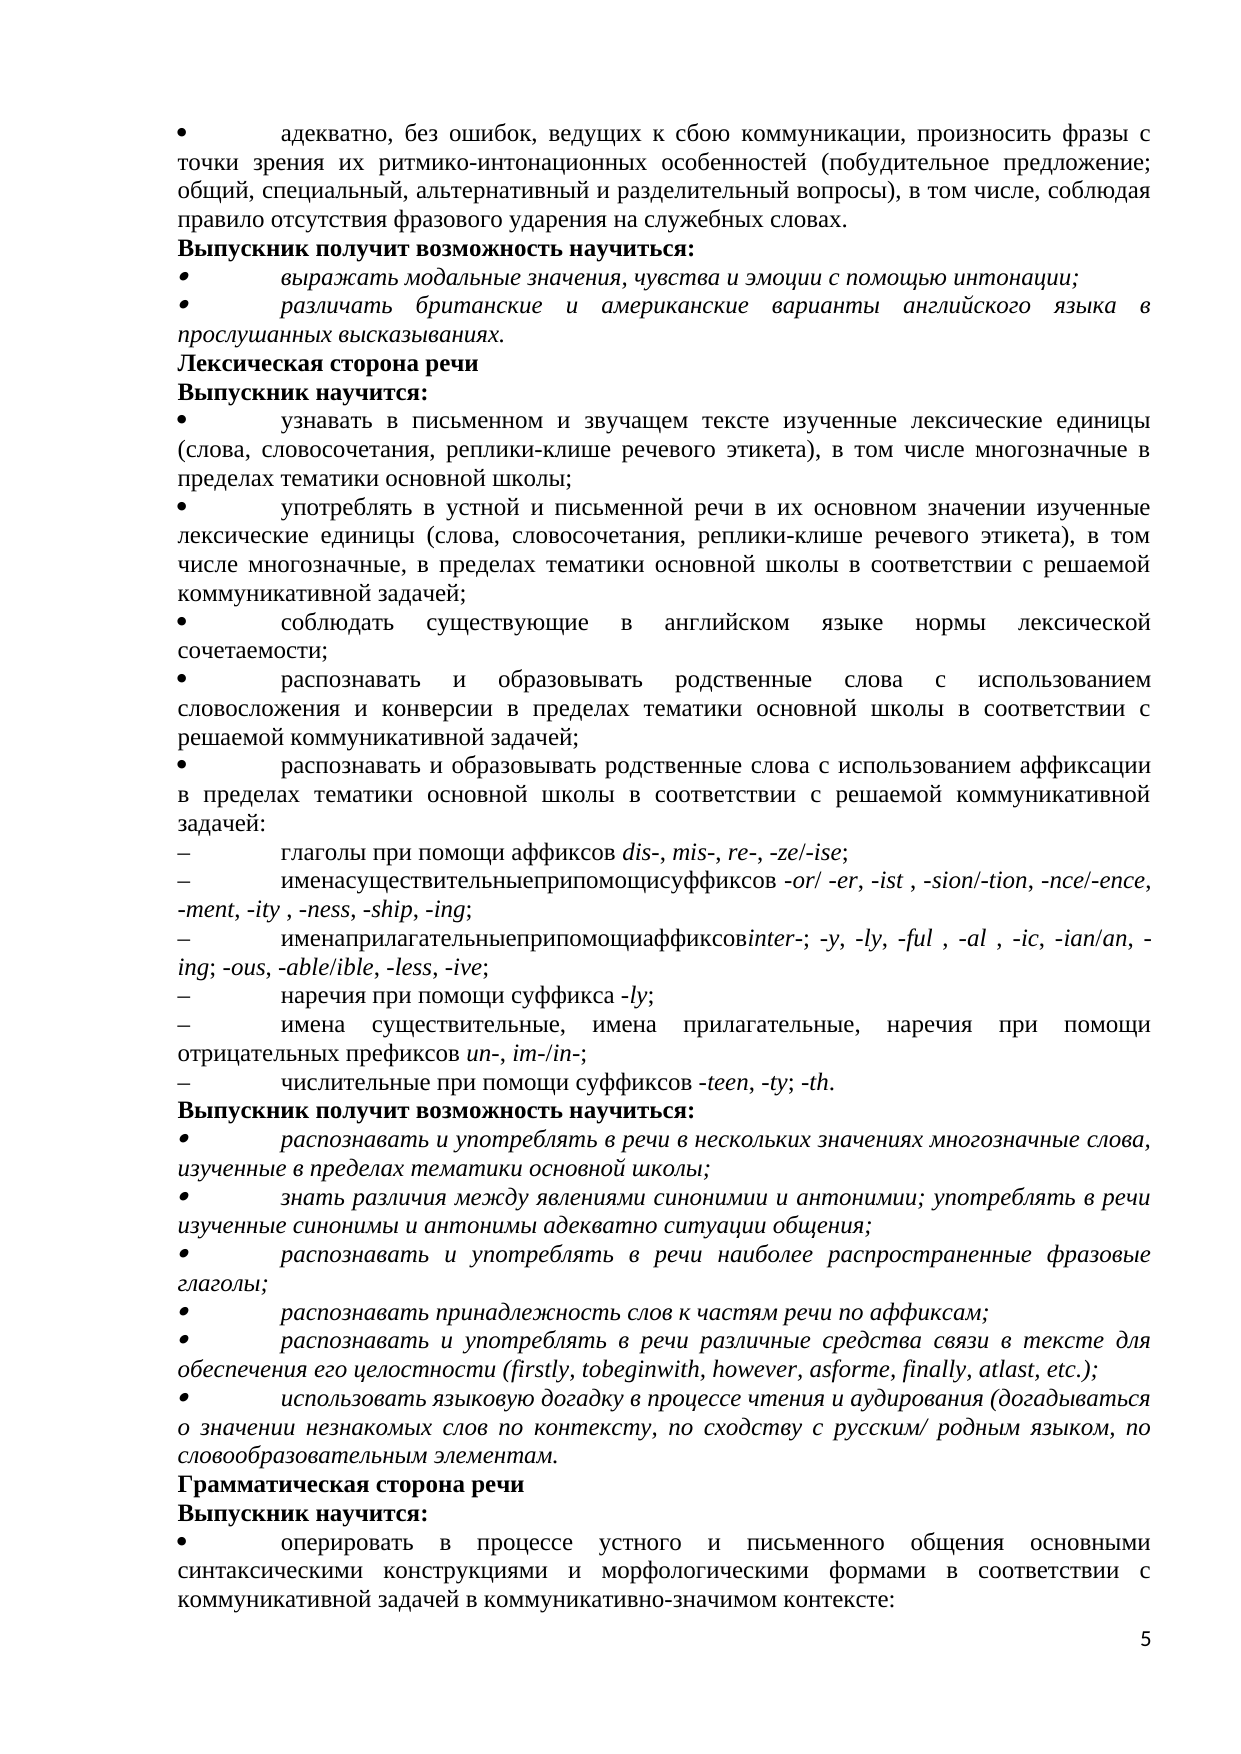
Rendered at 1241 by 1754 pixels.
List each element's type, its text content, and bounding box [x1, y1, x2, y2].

list выражать модальные значения, чувства и эмоции с помощью интонации; [177, 262, 1152, 291]
list различать британские и американские варианты английского языка в прослушанных высказываниях. [177, 291, 1152, 348]
list глаголы при помощи аффиксов dis-, mis-, re-, -ze/-ise; [177, 837, 1152, 866]
list употреблять в устной и письменной речи в их основном значении изученные лексические единицы (слова, словосочетания, реплики-клише речевого этикета), в том числе многозначные, в пределах тематики основной школы в соответствии с решаемой коммуникативной задачей; [177, 492, 1152, 607]
list наречия при помощи суффикса -ly; [177, 981, 1152, 1009]
text Выпускник научится: [177, 377, 1152, 406]
list адекватно, без ошибок, ведущих к сбою коммуникации, произносить фразы с точки зрения их ритмико-интонационных особенностей (побудительное предложение; общий, специальный, альтернативный и разделительный вопросы), в том числе, соблюдая правило отсутствия фразового ударения на служебных словах. [177, 118, 1152, 233]
list числительные при помощи суффиксов -teen, -ty; -th. [177, 1067, 1152, 1096]
list распознавать и образовывать родственные слова с использованием аффиксации в пределах тематики основной школы в соответствии с решаемой коммуникативной задачей: [177, 751, 1152, 837]
text Выпускник получит возможность научиться: [177, 233, 1152, 262]
text Выпускник получит возможность научиться: [177, 1096, 1152, 1124]
list распознавать и употреблять в речи наиболее распространенные фразовые глаголы; [177, 1239, 1152, 1297]
list имена существительные, имена прилагательные, наречия при помощи отрицательных префиксов un-, im-/in-; [177, 1009, 1152, 1067]
list именаприлагательныеприпомощиаффиксовinter-; -y, -ly, -ful , -al , -ic, -ian/an, -ing; -ous, -able/ible, -less, -ive; [177, 923, 1152, 981]
list узнавать в письменном и звучащем тексте изученные лексические единицы (слова, словосочетания, реплики-клише речевого этикета), в том числе многозначные в пределах тематики основной школы; [177, 406, 1152, 492]
list распознавать и употреблять в речи различные средства связи в тексте для обеспечения его целостности (firstly, tobeginwith, however, asforme, finally, atlast, etc.); [177, 1326, 1152, 1383]
list распознавать и употреблять в речи в нескольких значениях многозначные слова, изученные в пределах тематики основной школы; [177, 1124, 1152, 1182]
list использовать языковую догадку в процессе чтения и аудирования (догадываться о значении незнакомых слов по контексту, по сходству с русским/ родным языком, по словообразовательным элементам. [177, 1383, 1152, 1469]
list оперировать в процессе устного и письменного общения основными синтаксическими конструкциями и морфологическими формами в соответствии с коммуникативной задачей в коммуникативно-значимом контексте: [177, 1527, 1152, 1613]
list знать различия между явлениями синонимии и антонимии; употреблять в речи изученные синонимы и антонимы адекватно ситуации общения; [177, 1182, 1152, 1239]
list соблюдать существующие в английском языке нормы лексической сочетаемости; [177, 607, 1152, 664]
list распознавать принадлежность слов к частям речи по аффиксам; [177, 1297, 1152, 1326]
text Выпускник научится: [177, 1498, 1152, 1527]
text Грамматическая сторона речи [177, 1469, 1152, 1498]
list именасуществительныеприпомощисуффиксов -or/ -er, -ist , -sion/-tion, -nce/-ence, -ment, -ity , -ness, -ship, -ing; [177, 866, 1152, 923]
list распознавать и образовывать родственные слова с использованием словосложения и конверсии в пределах тематики основной школы в соответствии с решаемой коммуникативной задачей; [177, 664, 1152, 751]
text Лексическая сторона речи [177, 348, 1152, 377]
